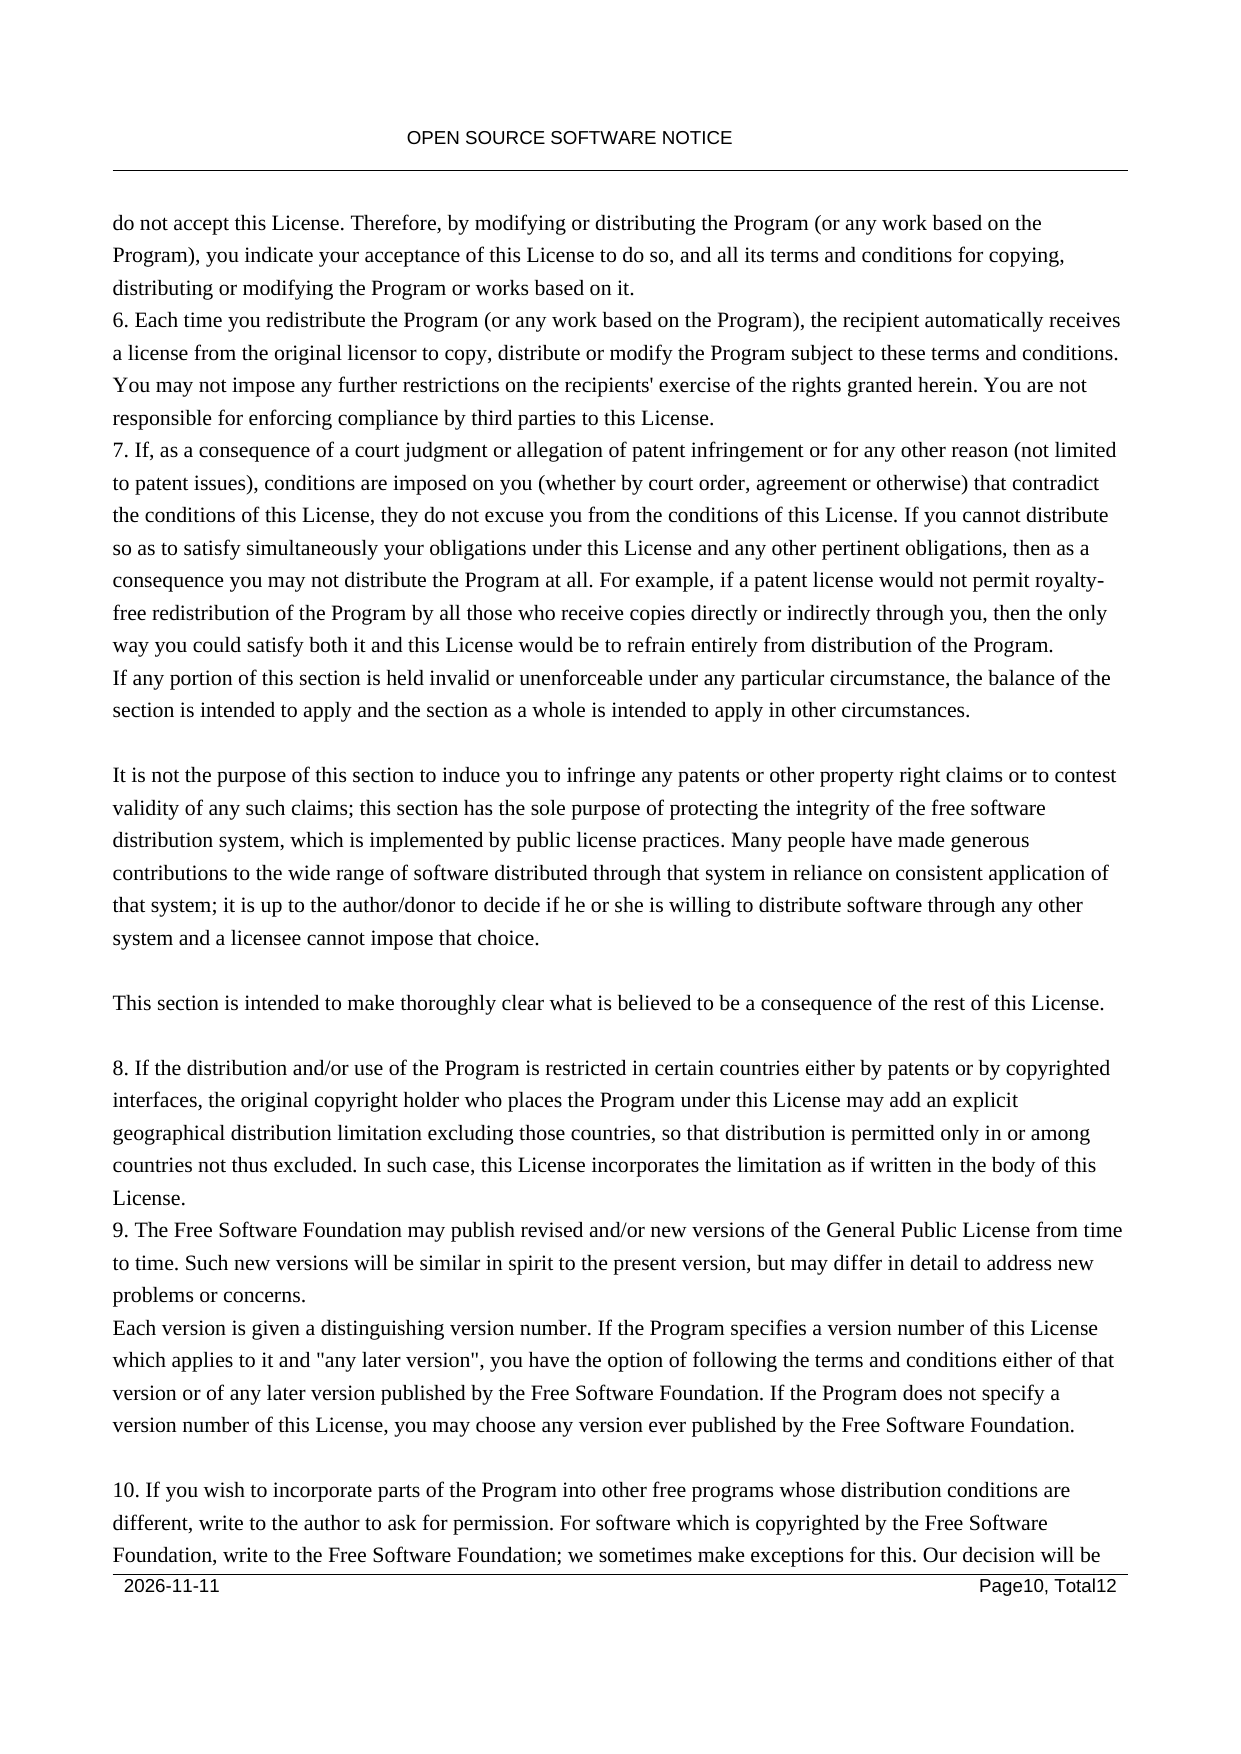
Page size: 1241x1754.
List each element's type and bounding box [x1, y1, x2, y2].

text [112, 206, 1128, 1571]
